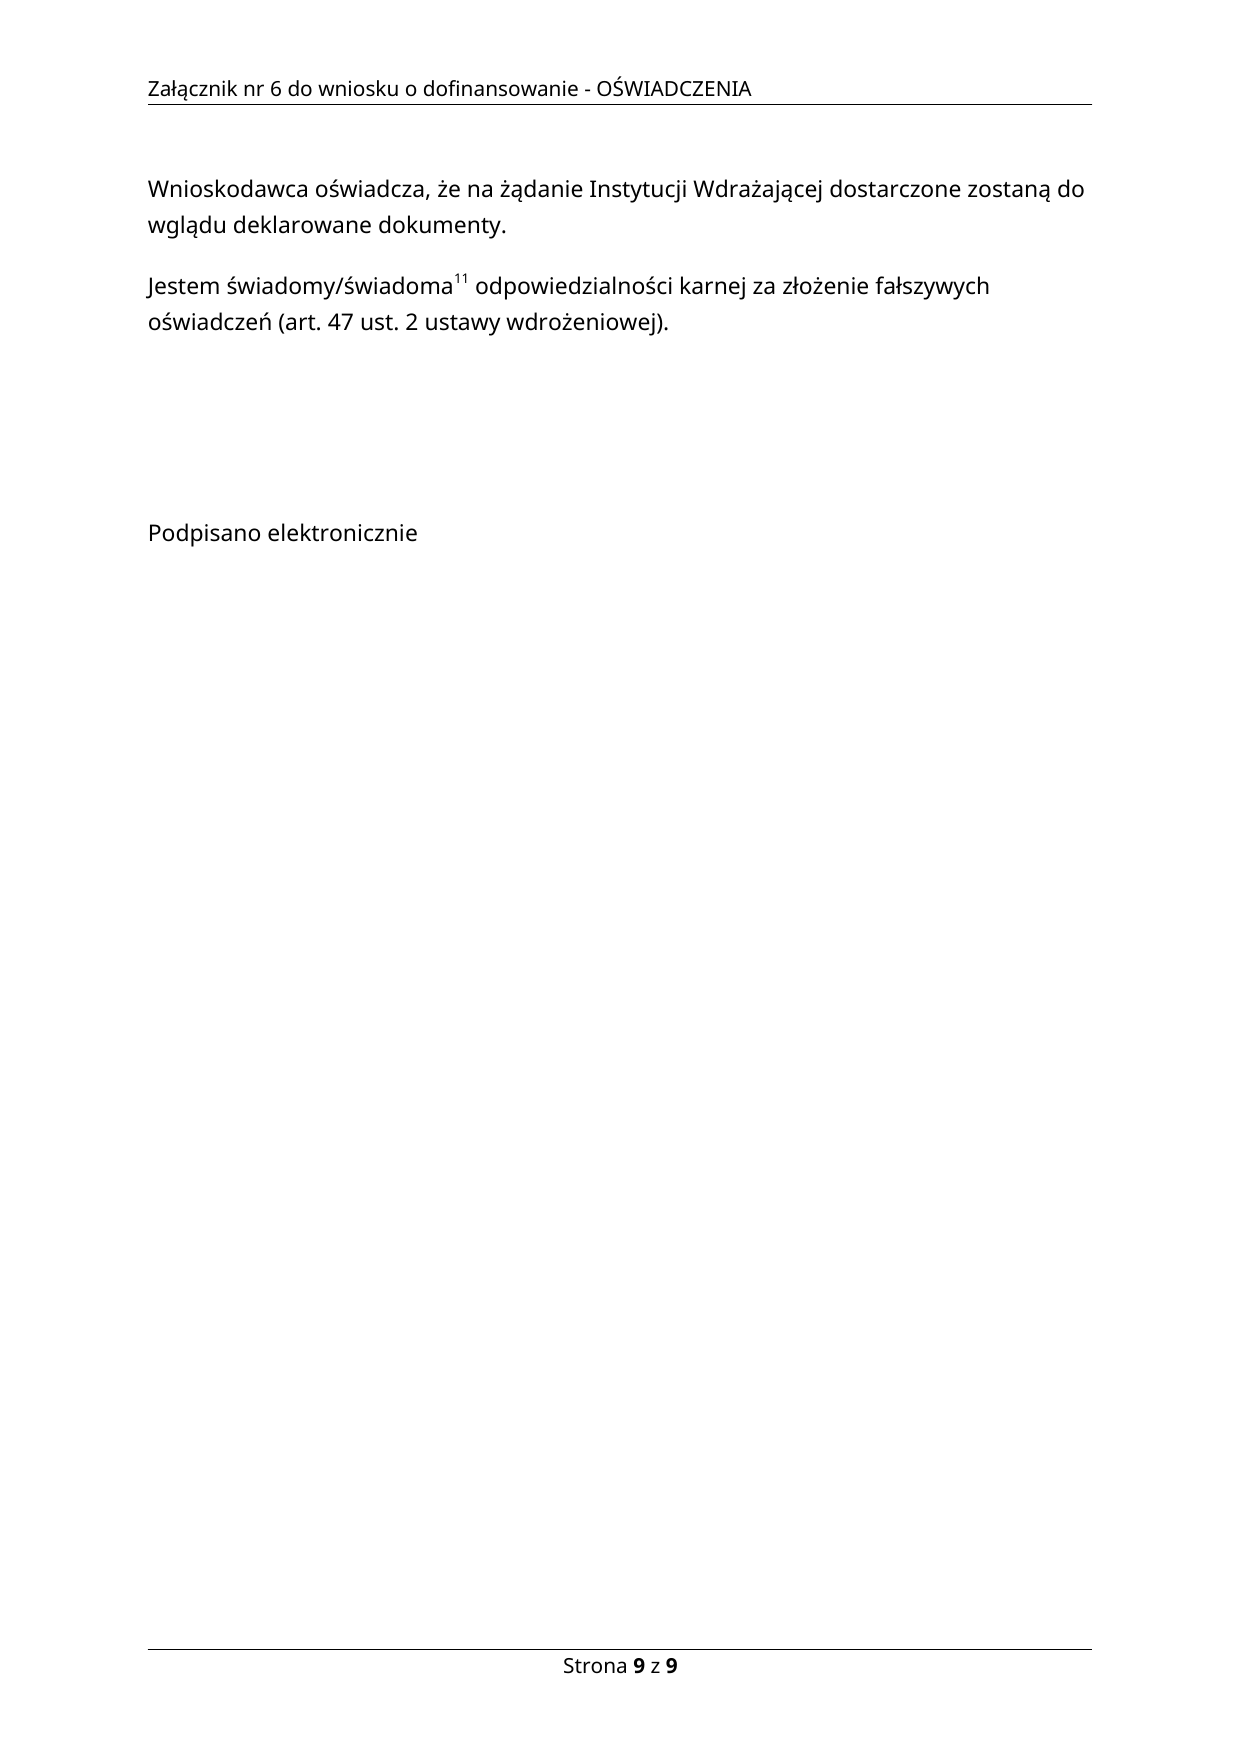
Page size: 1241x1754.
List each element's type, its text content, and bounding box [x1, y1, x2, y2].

text Wnioskodawca oświadcza, że na żądanie Instytucji Wdrażającej dostarczone zostaną do wglądu deklarowane dokumenty. [148, 173, 1092, 240]
text Jestem świadomy/świadoma11 odpowiedzialności karnej za złożenie fałszywych oświadczeń (art. 47 ust. 2 ustawy wdrożeniowej). [148, 269, 1092, 337]
text Podpisano elektronicznie [148, 516, 1092, 548]
